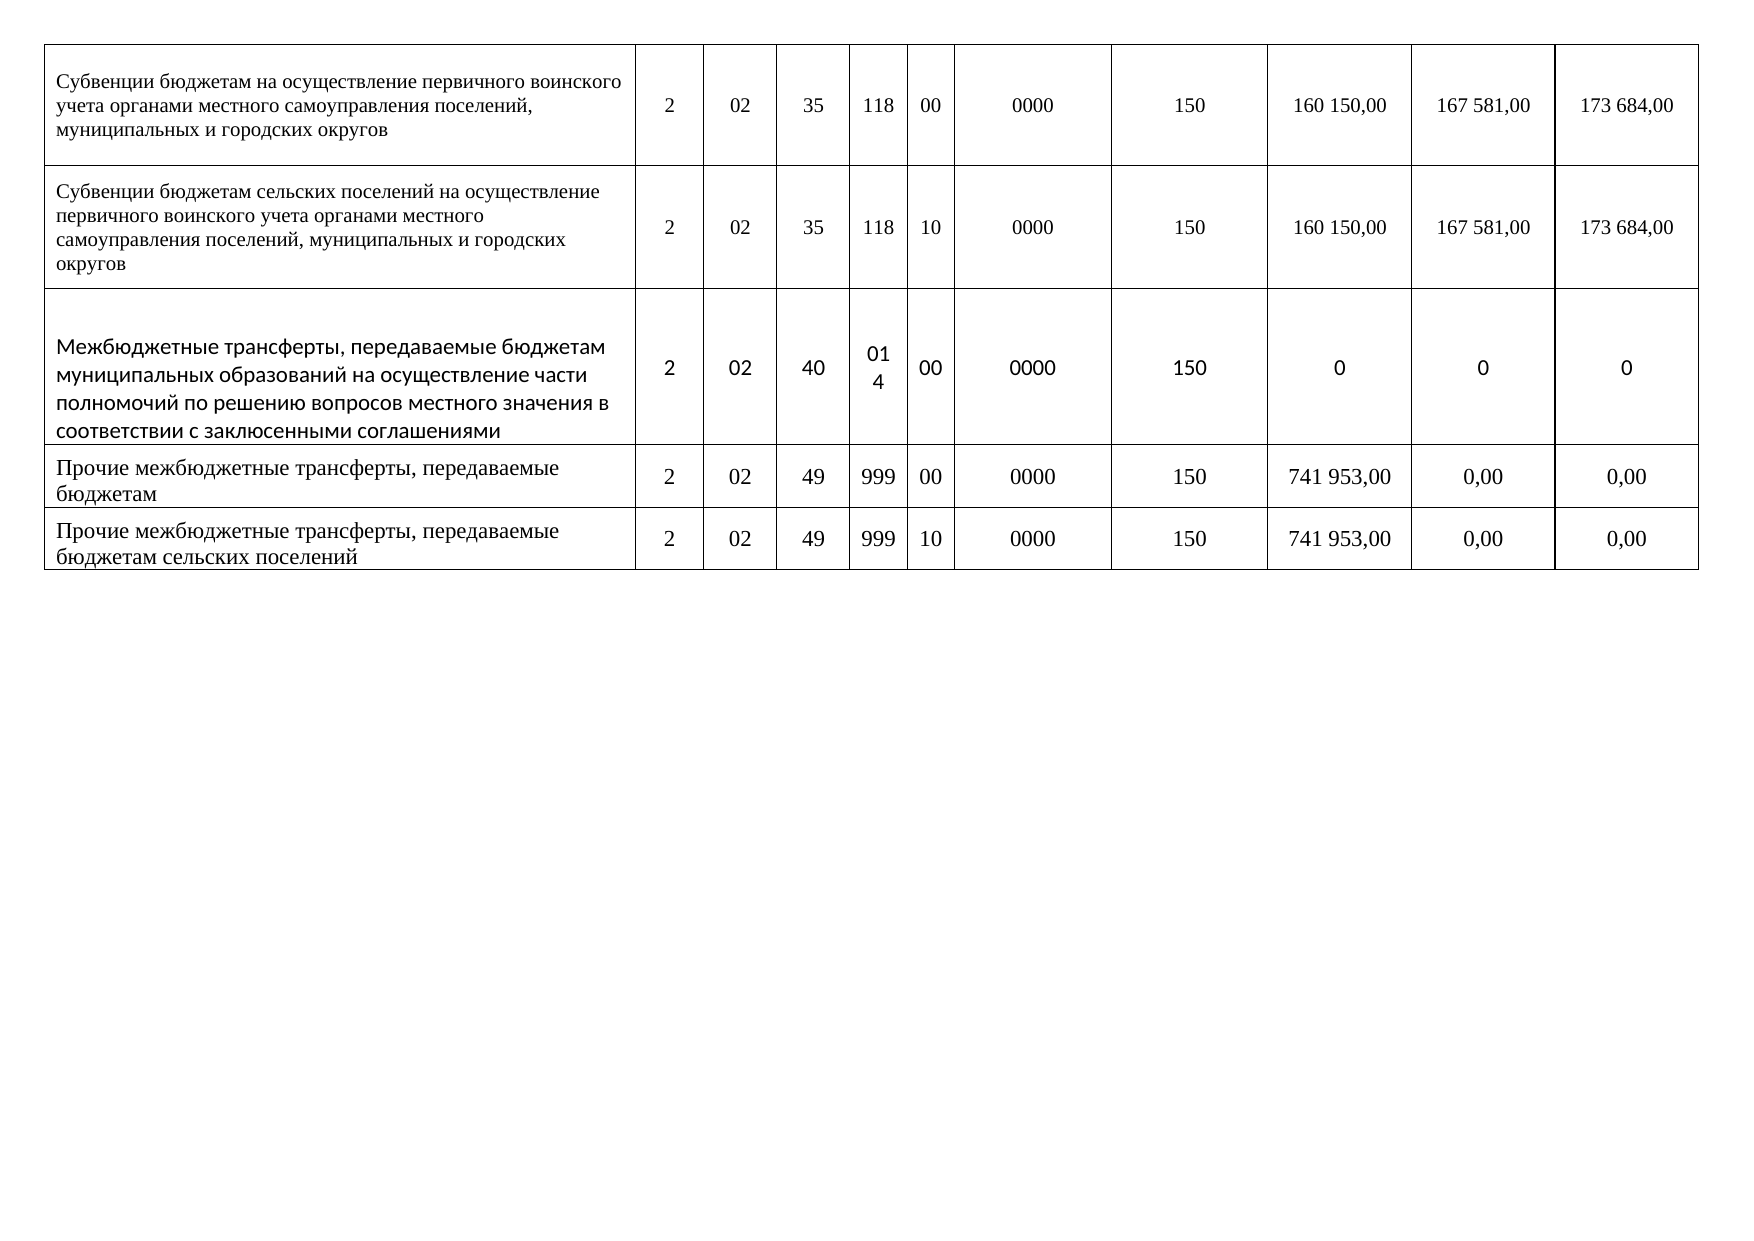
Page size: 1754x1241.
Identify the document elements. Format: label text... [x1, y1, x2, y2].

table_cell 150 [1112, 166, 1267, 288]
table_cell 173 684,00 [1556, 45, 1698, 165]
table_cell 150 [1112, 289, 1267, 444]
table_cell 0,00 [1556, 508, 1698, 569]
table_cell Субвенции бюджетам на осуществление первичного воинского учета органами местного самоуправления поселений, муниципальных и городских округов [45, 45, 635, 165]
table_cell Прочие межбюджетные трансферты, передаваемые бюджетам сельских поселений [45, 508, 635, 569]
table_cell 0 [1412, 289, 1554, 444]
table_cell 2 [636, 445, 703, 507]
table_cell 40 [777, 289, 849, 444]
table_cell Межбюджетные трансферты, передаваемые бюджетам муниципальных образований на осуществление части полномочий по решению вопросов местного значения в соответствии с заклюсенными соглашениями [45, 289, 635, 444]
table_cell 10 [908, 166, 954, 288]
table_cell 2 [636, 166, 703, 288]
table_cell 173 684,00 [1556, 166, 1698, 288]
table_cell 2 [636, 45, 703, 165]
table_cell 150 [1112, 508, 1267, 569]
table_cell 02 [704, 166, 776, 288]
table_cell 0,00 [1412, 445, 1554, 507]
table_cell 0,00 [1556, 445, 1698, 507]
table_cell 741 953,00 [1268, 508, 1411, 569]
table_cell 02 [704, 45, 776, 165]
table_cell 0000 [955, 508, 1111, 569]
table_cell 35 [777, 45, 849, 165]
table_cell 10 [908, 508, 954, 569]
table_cell 0000 [955, 445, 1111, 507]
table_cell 014 [850, 289, 907, 444]
table_cell 49 [777, 508, 849, 569]
table_cell Субвенции бюджетам сельских поселений на осуществление первичного воинского учета органами местного самоуправления поселений, муниципальных и городских округов [45, 166, 635, 288]
table_cell 00 [908, 445, 954, 507]
table_cell 02 [704, 508, 776, 569]
table_cell 999 [850, 445, 907, 507]
table_cell 00 [908, 289, 954, 444]
table_cell 160 150,00 [1268, 45, 1411, 165]
table_cell 02 [704, 289, 776, 444]
table_cell 0000 [955, 166, 1111, 288]
table_cell 02 [704, 445, 776, 507]
table_cell 150 [1112, 45, 1267, 165]
table_cell 167 581,00 [1412, 166, 1554, 288]
table_cell 160 150,00 [1268, 166, 1411, 288]
table_cell 118 [850, 166, 907, 288]
table_cell 0000 [955, 289, 1111, 444]
table_cell 999 [850, 508, 907, 569]
table_cell 0 [1268, 289, 1411, 444]
table_cell 150 [1112, 445, 1267, 507]
table_cell 0,00 [1412, 508, 1554, 569]
table_cell 49 [777, 445, 849, 507]
table_cell 00 [908, 45, 954, 165]
table_cell 2 [636, 289, 703, 444]
table_cell 118 [850, 45, 907, 165]
table_cell 35 [777, 166, 849, 288]
table_cell 0000 [955, 45, 1111, 165]
table_cell 741 953,00 [1268, 445, 1411, 507]
table_cell Прочие межбюджетные трансферты, передаваемые бюджетам [45, 445, 635, 507]
table_cell 2 [636, 508, 703, 569]
table_cell 167 581,00 [1412, 45, 1554, 165]
table_cell 0 [1556, 289, 1698, 444]
